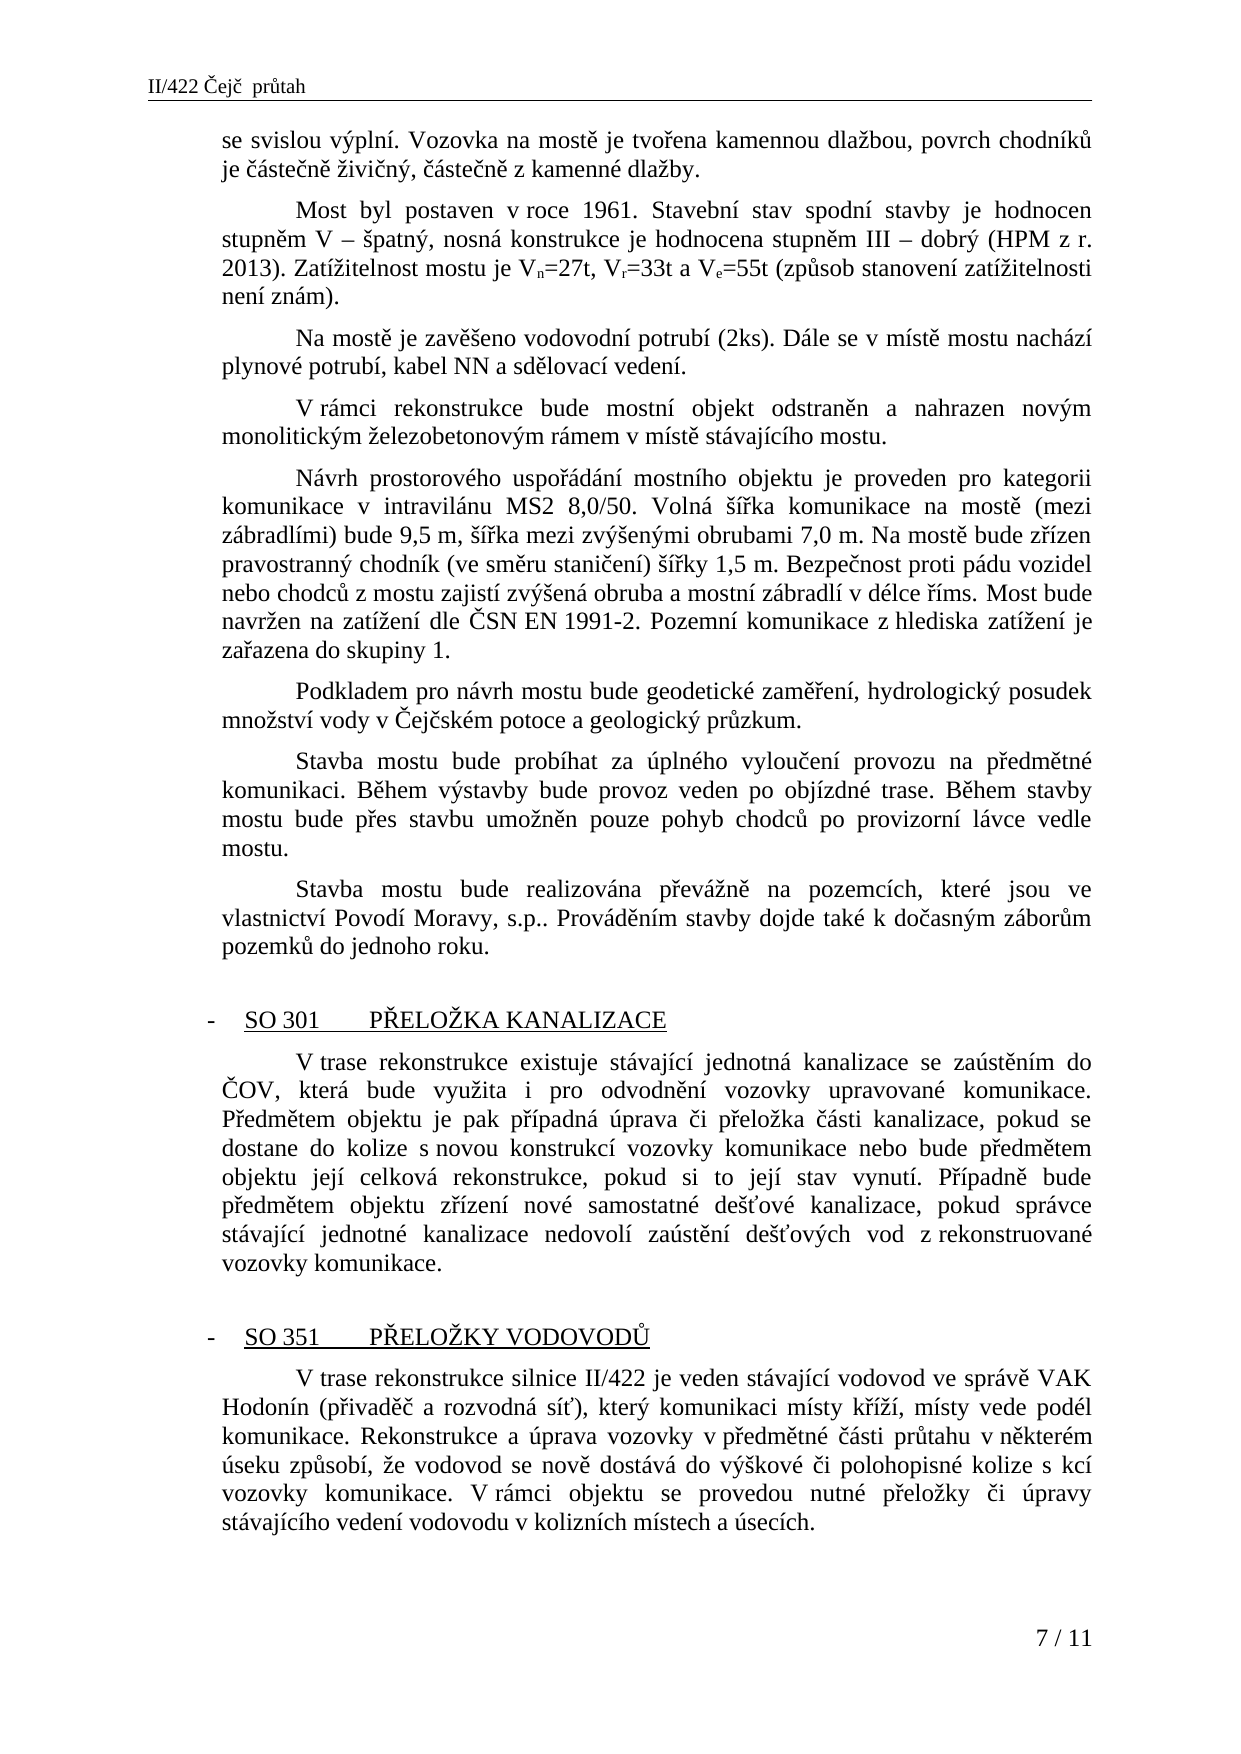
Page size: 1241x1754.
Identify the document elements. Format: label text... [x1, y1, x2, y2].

text V trase rekonstrukce silnice II/422 je veden stávající vodovod ve správě VAK Hodonín (přivaděč a rozvodná síť), který komunikaci místy kříží, místy vede podél komunikace. Rekonstrukce a úprava vozovky v předmětné části průtahu v některém úseku způsobí, že vodovod se nově dostává do výškové či polohopisné kolize s kcí vozovky komunikace. V rámci objektu se provedou nutné přeložky či úpravy stávajícího vedení vodovodu v kolizních místech a úsecích. [222, 1363, 1092, 1536]
text V trase rekonstrukce existuje stávající jednotná kanalizace se zaústěním do ČOV, která bude využita i pro odvodnění vozovky upravované komunikace. Předmětem objektu je pak případná úprava či přeložka části kanalizace, pokud se dostane do kolize s novou konstrukcí vozovky komunikace nebo bude předmětem objektu její celková rekonstrukce, pokud si to její stav vynutí. Případně bude předmětem objektu zřízení nové samostatné dešťové kanalizace, pokud správce stávající jednotné kanalizace nedovolí zaústění dešťových vod z rekonstruované vozovky komunikace. [222, 1047, 1092, 1277]
text Podkladem pro návrh mostu bude geodetické zaměření, hydrologický posudek množství vody v Čejčském potoce a geologický průzkum. [222, 676, 1092, 734]
text Most byl postaven v roce 1961. Stavební stav spodní stavby je hodnocen stupněm V – špatný, nosná konstrukce je hodnocena stupněm III – dobrý (HPM z r. 2013). Zatížitelnost mostu je Vn=27t, Vr=33t a Ve=55t (způsob stanovení zatížitelnosti není znám). [222, 195, 1092, 310]
text Na mostě je zavěšeno vodovodní potrubí (2ks). Dále se v místě mostu nachází plynové potrubí, kabel NN a sdělovací vedení. [222, 323, 1092, 380]
text V rámci rekonstrukce bude mostní objekt odstraněn a nahrazen novým monolitickým železobetonovým rámem v místě stávajícího mostu. [222, 393, 1092, 450]
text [222, 125, 1092, 183]
text Návrh prostorového uspořádání mostního objektu je proveden pro kategorii komunikace v intravilánu MS2 8,0/50. Volná šířka komunikace na mostě (mezi zábradlími) bude 9,5 m, šířka mezi zvýšenými obrubami 7,0 m. Na mostě bude zřízen pravostranný chodník (ve směru staničení) šířky 1,5 m. Bezpečnost proti pádu vozidel nebo chodců z mostu zajistí zvýšená obruba a mostní zábradlí v délce říms. Most bude navržen na zatížení dle ČSN EN 1991-2. Pozemní komunikace z hlediska zatížení je zařazena do skupiny 1. [222, 463, 1092, 664]
text Stavba mostu bude realizována převážně na pozemcích, které jsou ve vlastnictví Povodí Moravy, s.p.. Prováděním stavby dojde také k dočasným záborům pozemků do jednoho roku. [222, 874, 1092, 960]
text Stavba mostu bude probíhat za úplného vyloučení provozu na předmětné komunikaci. Během výstavby bude provoz veden po objízdné trase. Během stavby mostu bude přes stavbu umožněn pouze pohyb chodců po provizorní lávce vedle mostu. [222, 746, 1092, 861]
list SO 351 PŘELOŽKY VODOVODŮ [207, 1322, 1092, 1351]
list SO 301 PŘELOŽKA KANALIZACE [207, 1006, 1092, 1034]
